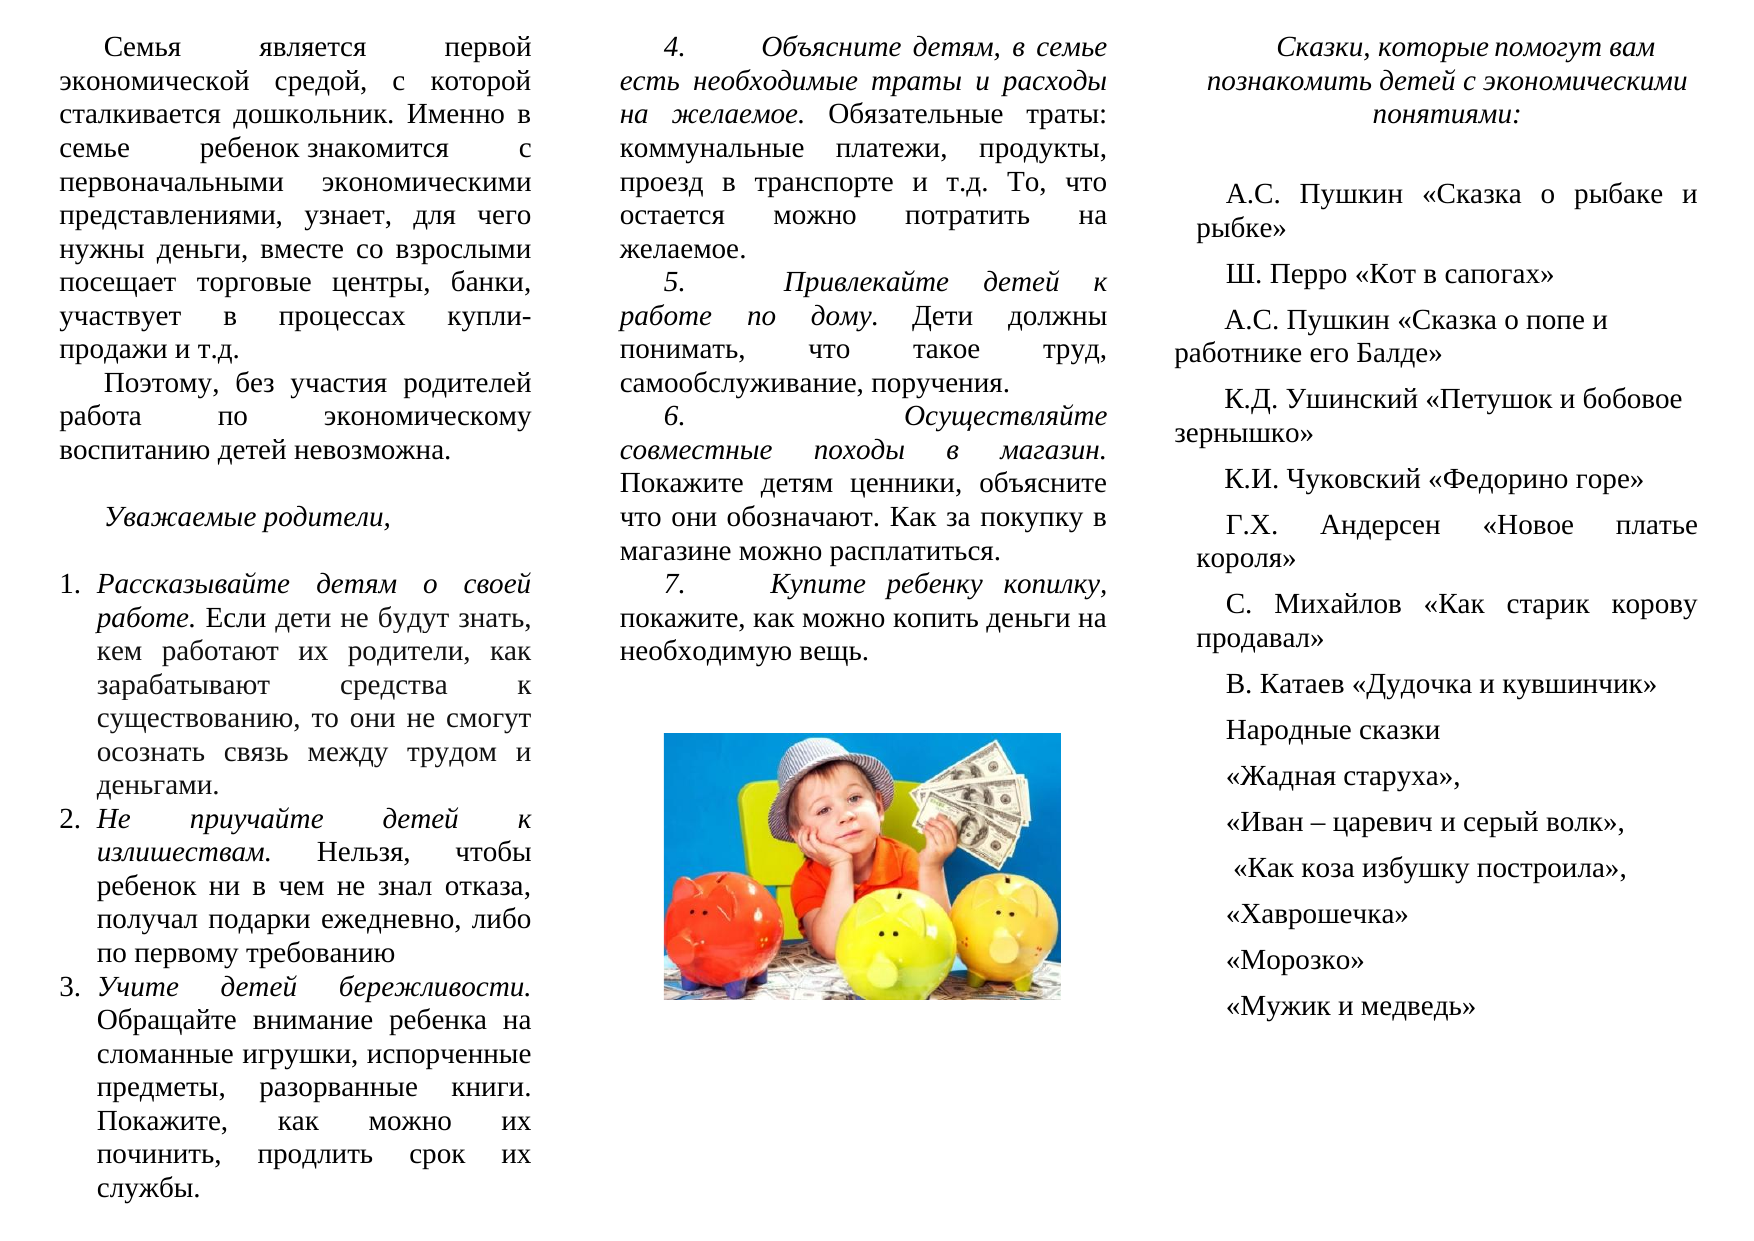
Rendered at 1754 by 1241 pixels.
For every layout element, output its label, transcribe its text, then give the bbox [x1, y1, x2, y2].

table_header Объясните детям, в семье есть необходимые траты и расходы на желаемое. Обязательные траты: коммунальные платежи, продукты, проезд в транспорте и т.д. То, что остается можно потратить на желаемое. Привлекайте детей к работе по дому. Дети должны понимать, что такое труд, самообслуживание, поручения. Осуществляйте совместные походы в магазин. Покажите детям ценники, объясните что они обозначают. Как за покупку в магазине можно расплатиться. Купите ребенку копилку, покажите, как можно копить деньги на необходимую вещь. [591, 30, 1163, 1203]
table_header Сказки, которые помогут вам познакомить детей с экономическими понятиями: А.С. Пушкин «Сказка о рыбаке и рыбке» Ш. Перро «Кот в сапогах» А.С. Пушкин «Сказка о попе и работнике его Балде» К.Д. Ушинский «Петушок и бобовое зернышко» К.И. Чуковский «Федорино горе» Г.Х. Андерсен «Новое платье короля» С. Михайлов «Как старик корову продавал» В. Катаев «Дудочка и кувшинчик» Народные сказки «Жадная старуха», «Иван – царевич и серый волк», «Как коза избушку построила», «Хаврошечка» «Морозко» «Мужик и медведь» [1163, 30, 1735, 1203]
picture [663, 867, 679, 878]
picture [663, 733, 675, 745]
table_header Семья является первой экономической средой, с которой сталкивается дошкольник. Именно в семье ребенок знакомится с первоначальными экономическими представлениями, узнает, для чего нужны деньги, вместе со взрослыми посещает торговые центры, банки, участвует в процессах купли-продажи и т.д. Поэтому, без участия родителей работа по экономическому воспитанию детей невозможна. Уважаемые родители, Рассказывайте детям о своей работе. Если дети не будут знать, кем работают их родители, как зарабатывают средства к существованию, то они не смогут осознать связь между трудом и деньгами. Не приучайте детей к излишествам. Нельзя, чтобы ребенок ни в чем не знал отказа, получал подарки ежедневно, либо по первому требованию Учите детей бережливости. Обращайте внимание ребенка на сломанные игрушки, испорченные предметы, разорванные книги. Покажите, как можно их починить, продлить срок их службы. [18, 30, 591, 1203]
picture [663, 737, 1061, 1000]
